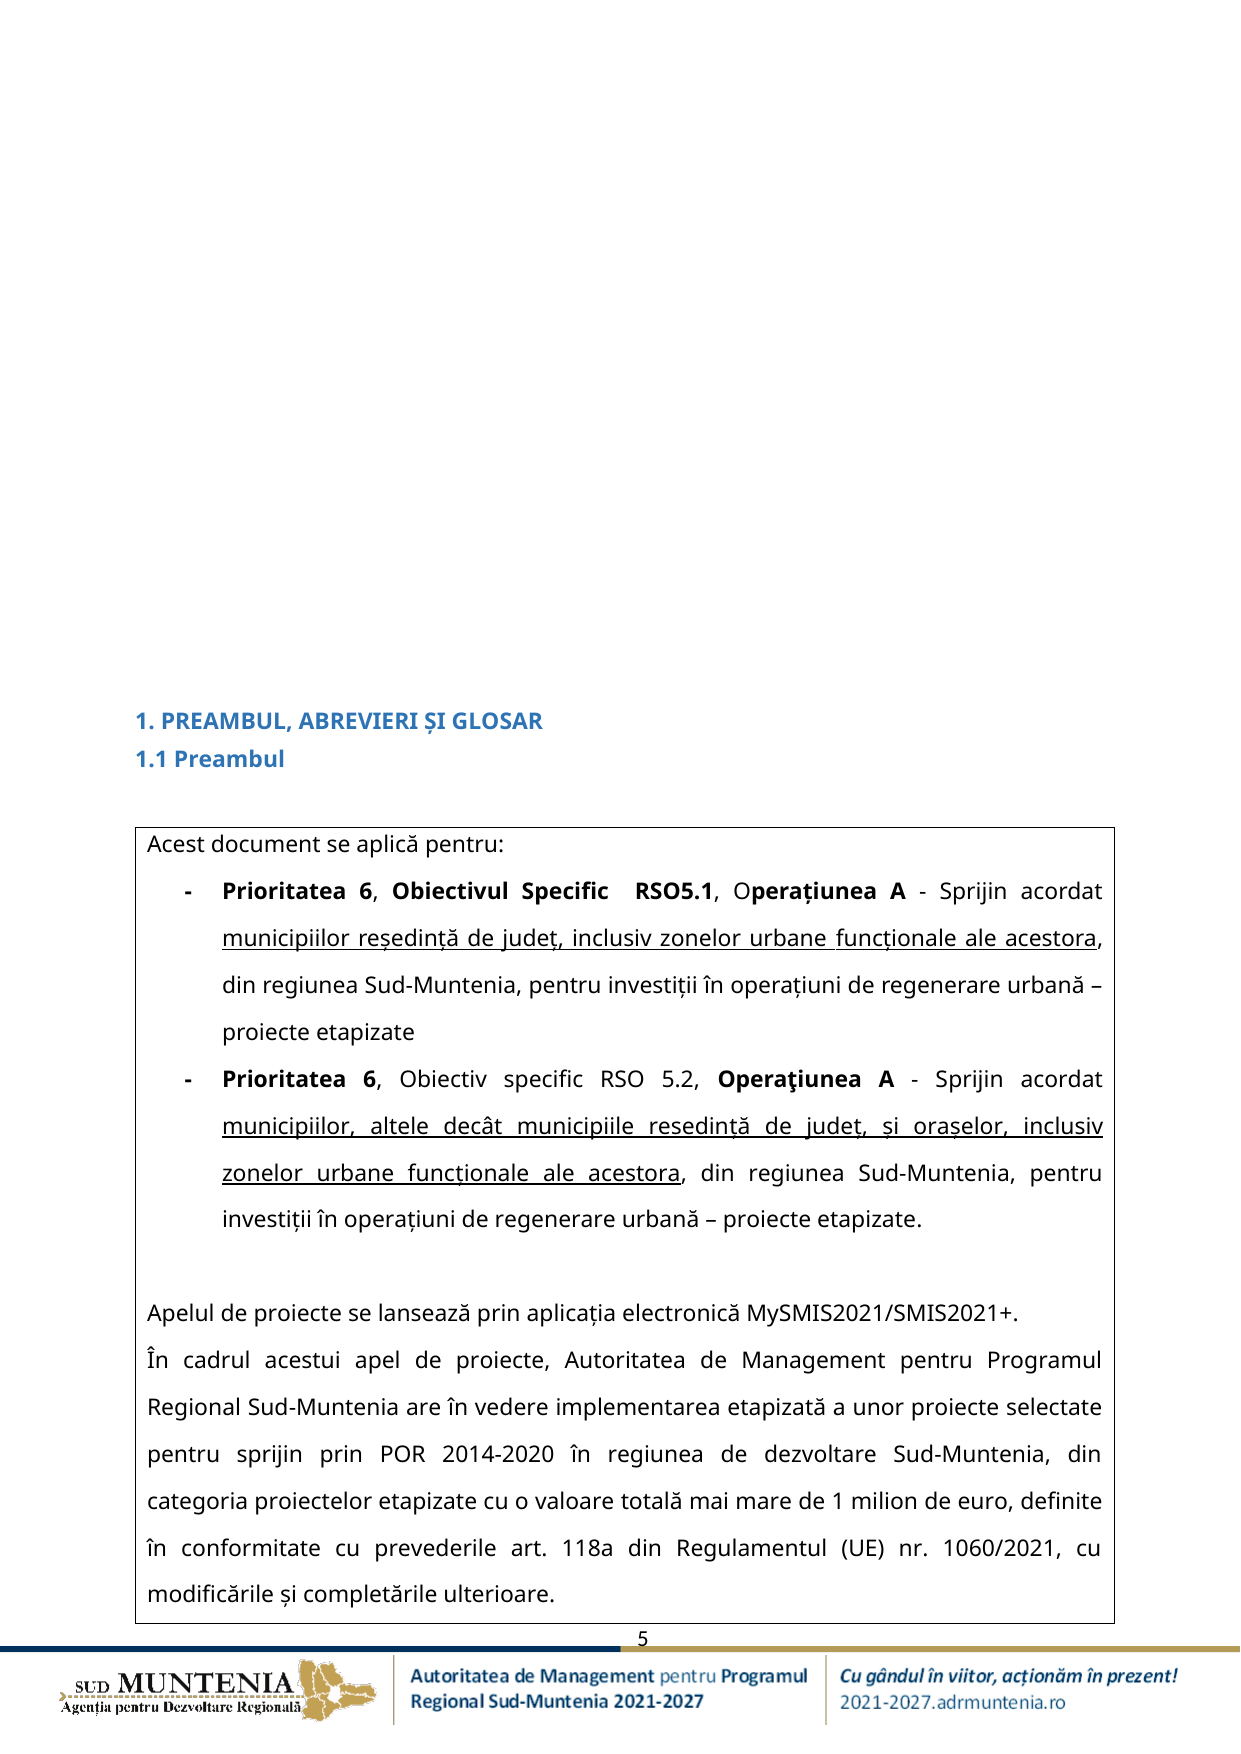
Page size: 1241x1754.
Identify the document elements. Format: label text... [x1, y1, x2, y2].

picture [0, 1646, 1241, 1726]
subtitle 1.1 Preambul [135, 743, 1150, 774]
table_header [136, 828, 1114, 1623]
subtitle 1. PREAMBUL, ABREVIERI ȘI GLOSAR [135, 705, 1150, 736]
